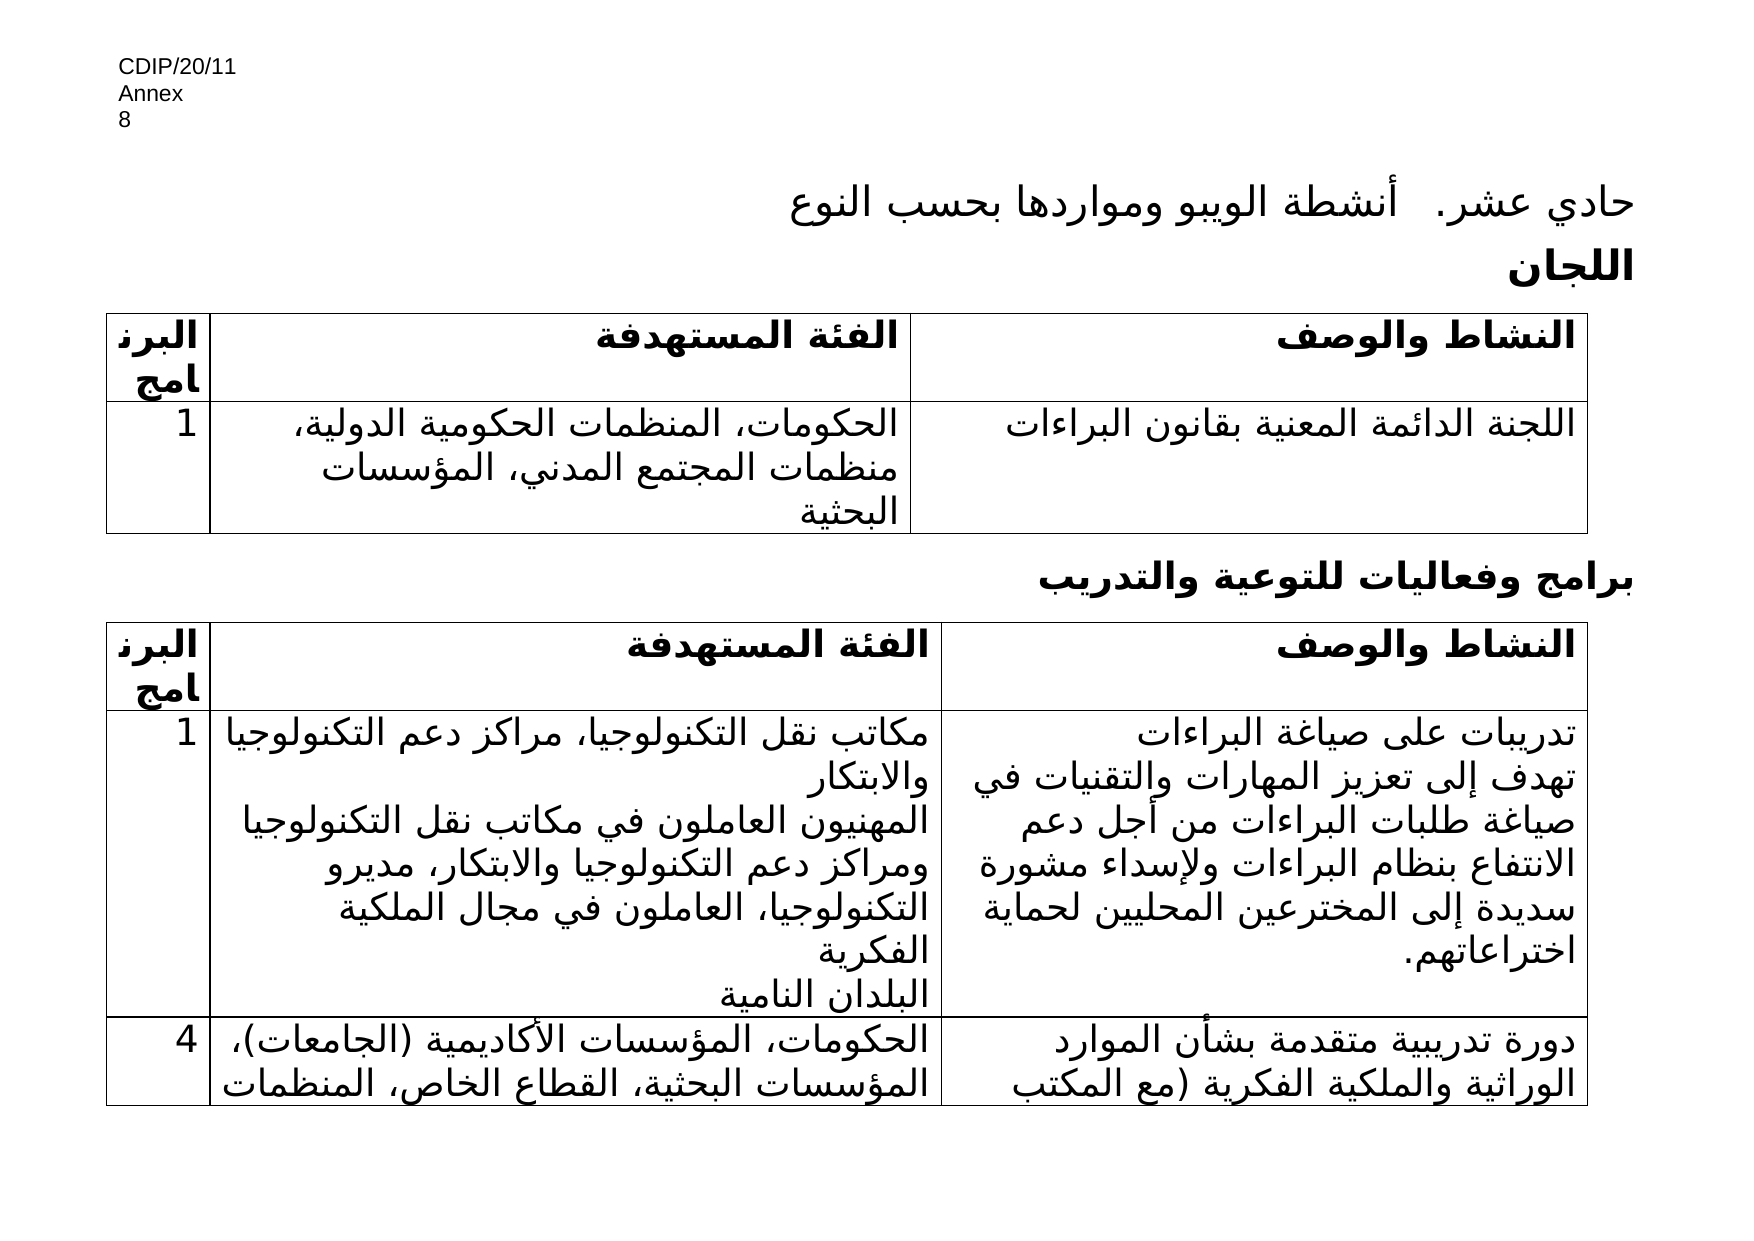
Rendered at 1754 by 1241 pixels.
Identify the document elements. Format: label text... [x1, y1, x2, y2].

text اللجان [118, 250, 1636, 288]
table_header البرنامج [107, 623, 209, 710]
table_cell 1 [107, 402, 209, 533]
table_header النشاط والوصف [911, 314, 1587, 401]
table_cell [942, 1018, 1587, 1105]
table_cell تدريبات على صياغة البراءات تهدف إلى تعزيز المهارات والتقنيات في صياغة طلبات البراءات من أجل دعم الانتفاع بنظام البراءات ولإسداء مشورة سديدة إلى المخترعين المحليين لحماية اختراعاتهم. [942, 711, 1587, 1016]
table_header البرنامج [107, 314, 209, 401]
table_header النشاط والوصف [942, 623, 1587, 710]
table_header الفئة المستهدفة [211, 314, 910, 401]
subtitle حادي عشر. أنشطة الويبو ومواردها بحسب النوع [118, 183, 1636, 225]
table_cell اللجنة الدائمة المعنية بقانون البراءات [911, 402, 1587, 533]
table_cell الحكومات، المنظمات الحكومية الدولية، منظمات المجتمع المدني، المؤسسات البحثية [211, 402, 910, 533]
text برامج وفعاليات للتوعية والتدريب [118, 559, 1636, 597]
table_header الفئة المستهدفة [211, 623, 941, 710]
table_cell 4 [107, 1018, 209, 1105]
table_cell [211, 1018, 941, 1105]
table_cell مكاتب نقل التكنولوجيا، مراكز دعم التكنولوجيا والابتكار المهنيون العاملون في مكاتب نقل التكنولوجيا ومراكز دعم التكنولوجيا والابتكار، مديرو التكنولوجيا، العاملون في مجال الملكية الفكرية البلدان النامية [211, 711, 941, 1016]
table_cell 1 [107, 711, 209, 1016]
